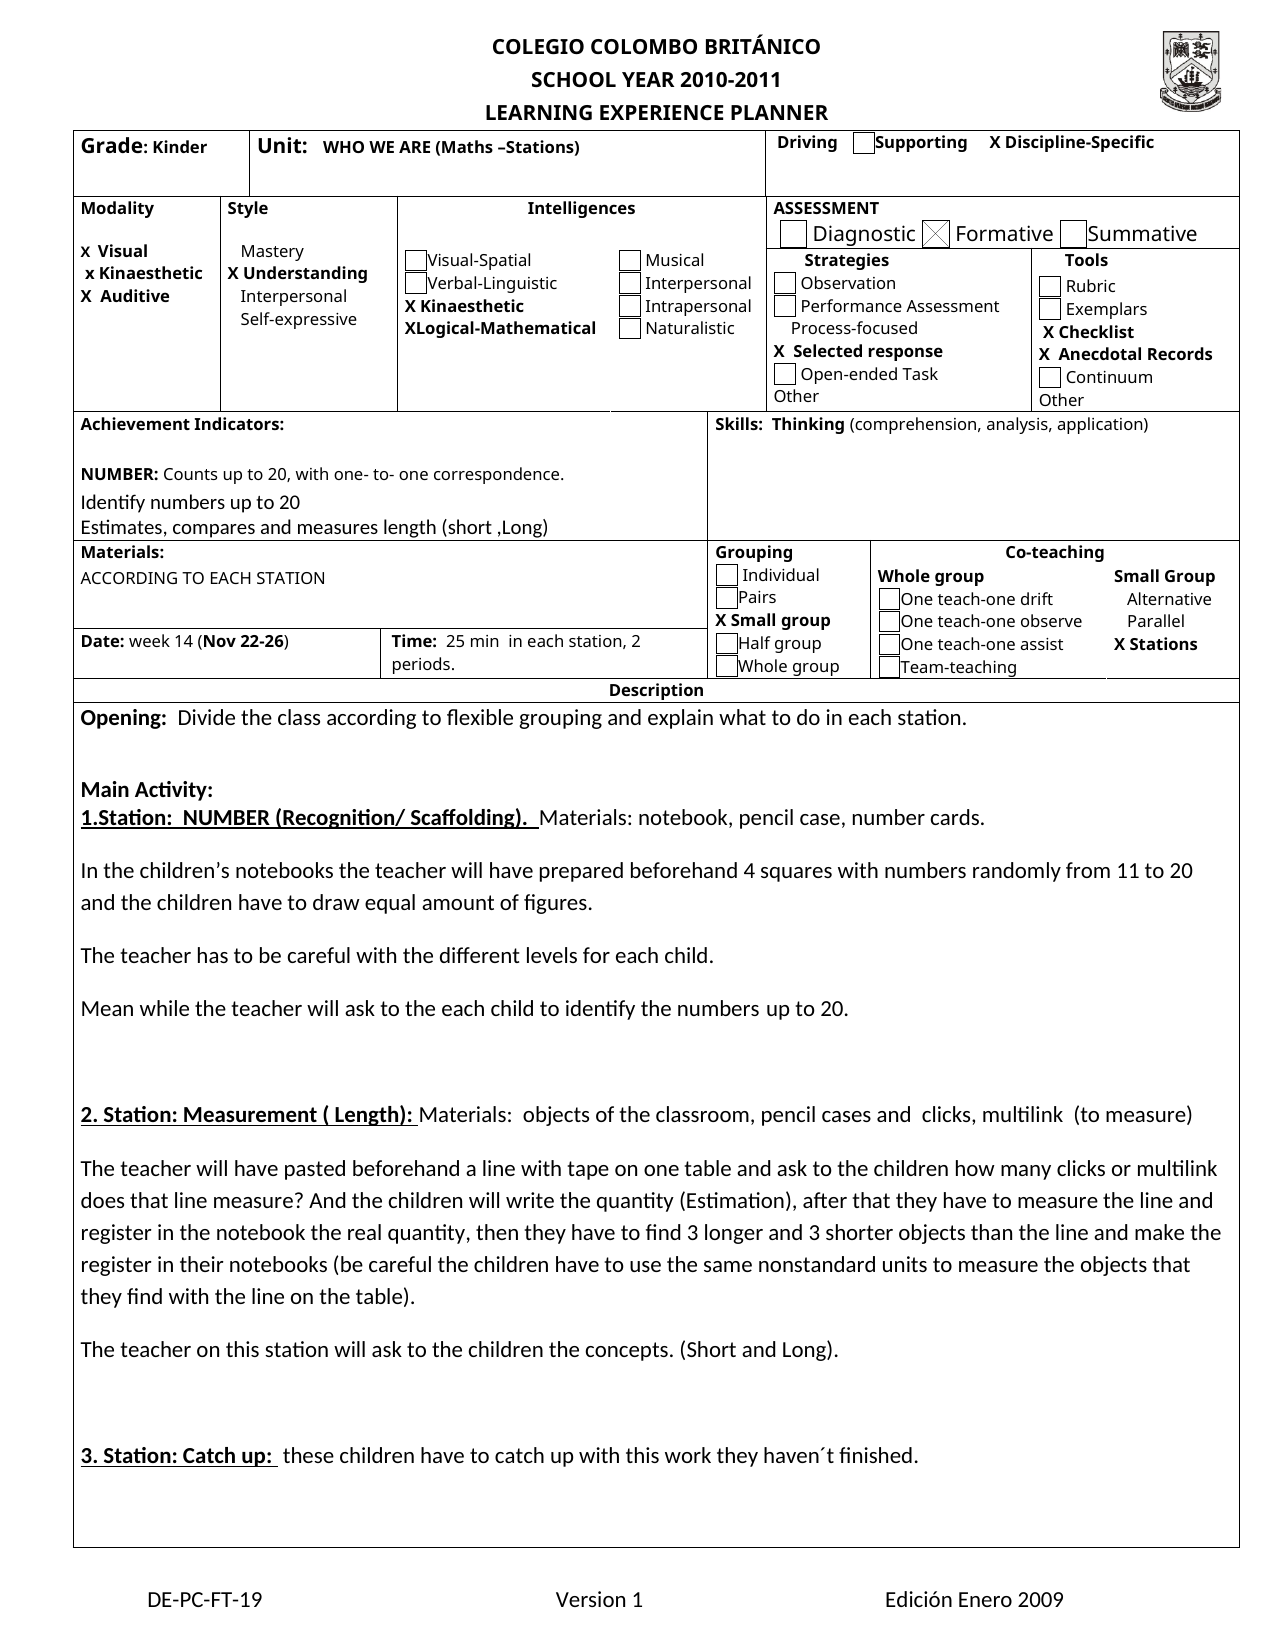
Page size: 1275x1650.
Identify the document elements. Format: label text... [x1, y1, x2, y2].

table_cell Small Group Alternative Parallel X Stations [1107, 565, 1239, 678]
table_cell Achievement Indicators: NUMBER: Counts up to 20, with one- to- one correspondence. Identify numbers up to 20 Estimates, compares and measures length (short ,Long) [74, 412, 707, 540]
table_cell Co-teaching [871, 541, 1239, 563]
table_cell Tools Rubric Exemplars X Checklist X Anecdotal Records Continuum Other [1032, 249, 1239, 411]
picture [1160, 31, 1222, 112]
table_cell Grouping Individual Pairs X Small group Half group Whole group [708, 541, 870, 678]
table_cell Intelligences [398, 197, 766, 248]
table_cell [74, 775, 1239, 1547]
table_cell Style Mastery X Understanding Interpersonal Self-expressive [221, 197, 397, 411]
table_header COLEGIO COLOMBO BRITÁNICO SCHOOL YEAR 2010-2011 LEARNING EXPERIENCE PLANNER [74, 33, 1239, 130]
table_cell Modality X Visual x Kinaesthetic X Auditive [74, 197, 220, 411]
table_cell Materials: ACCORDING TO EACH STATION [74, 541, 707, 628]
table_cell Visual-Spatial Verbal-Linguistic X Kinaesthetic XLogical-Mathematical [398, 249, 610, 411]
table_cell Strategies Observation Performance Assessment Process-focused X Selected response Open-ended Task Other [767, 249, 1031, 411]
table_cell Opening: Divide the class according to flexible grouping and explain what to do in each station. [74, 703, 1239, 774]
table_cell ASSESSMENT Diagnostic Formative Summative [767, 197, 1239, 248]
table_cell Skills: Thinking (comprehension, analysis, application) [708, 412, 1239, 540]
table_cell Grade: Kinder [74, 131, 249, 196]
table_cell Time: 25 min in each station, 2 periods. [381, 629, 707, 678]
table_cell Whole group One teach-one drift One teach-one observe One teach-one assist Team-teaching [871, 565, 1106, 678]
table_cell Date: week 14 (Nov 22-26) [74, 629, 380, 678]
table_cell Description [74, 679, 1239, 702]
table_cell Musical Interpersonal Intrapersonal Naturalistic [611, 249, 766, 411]
table_cell Driving Supporting X Discipline-Specific [766, 131, 1239, 196]
table_cell Unit: WHO WE ARE (Maths –Stations) [250, 131, 765, 196]
